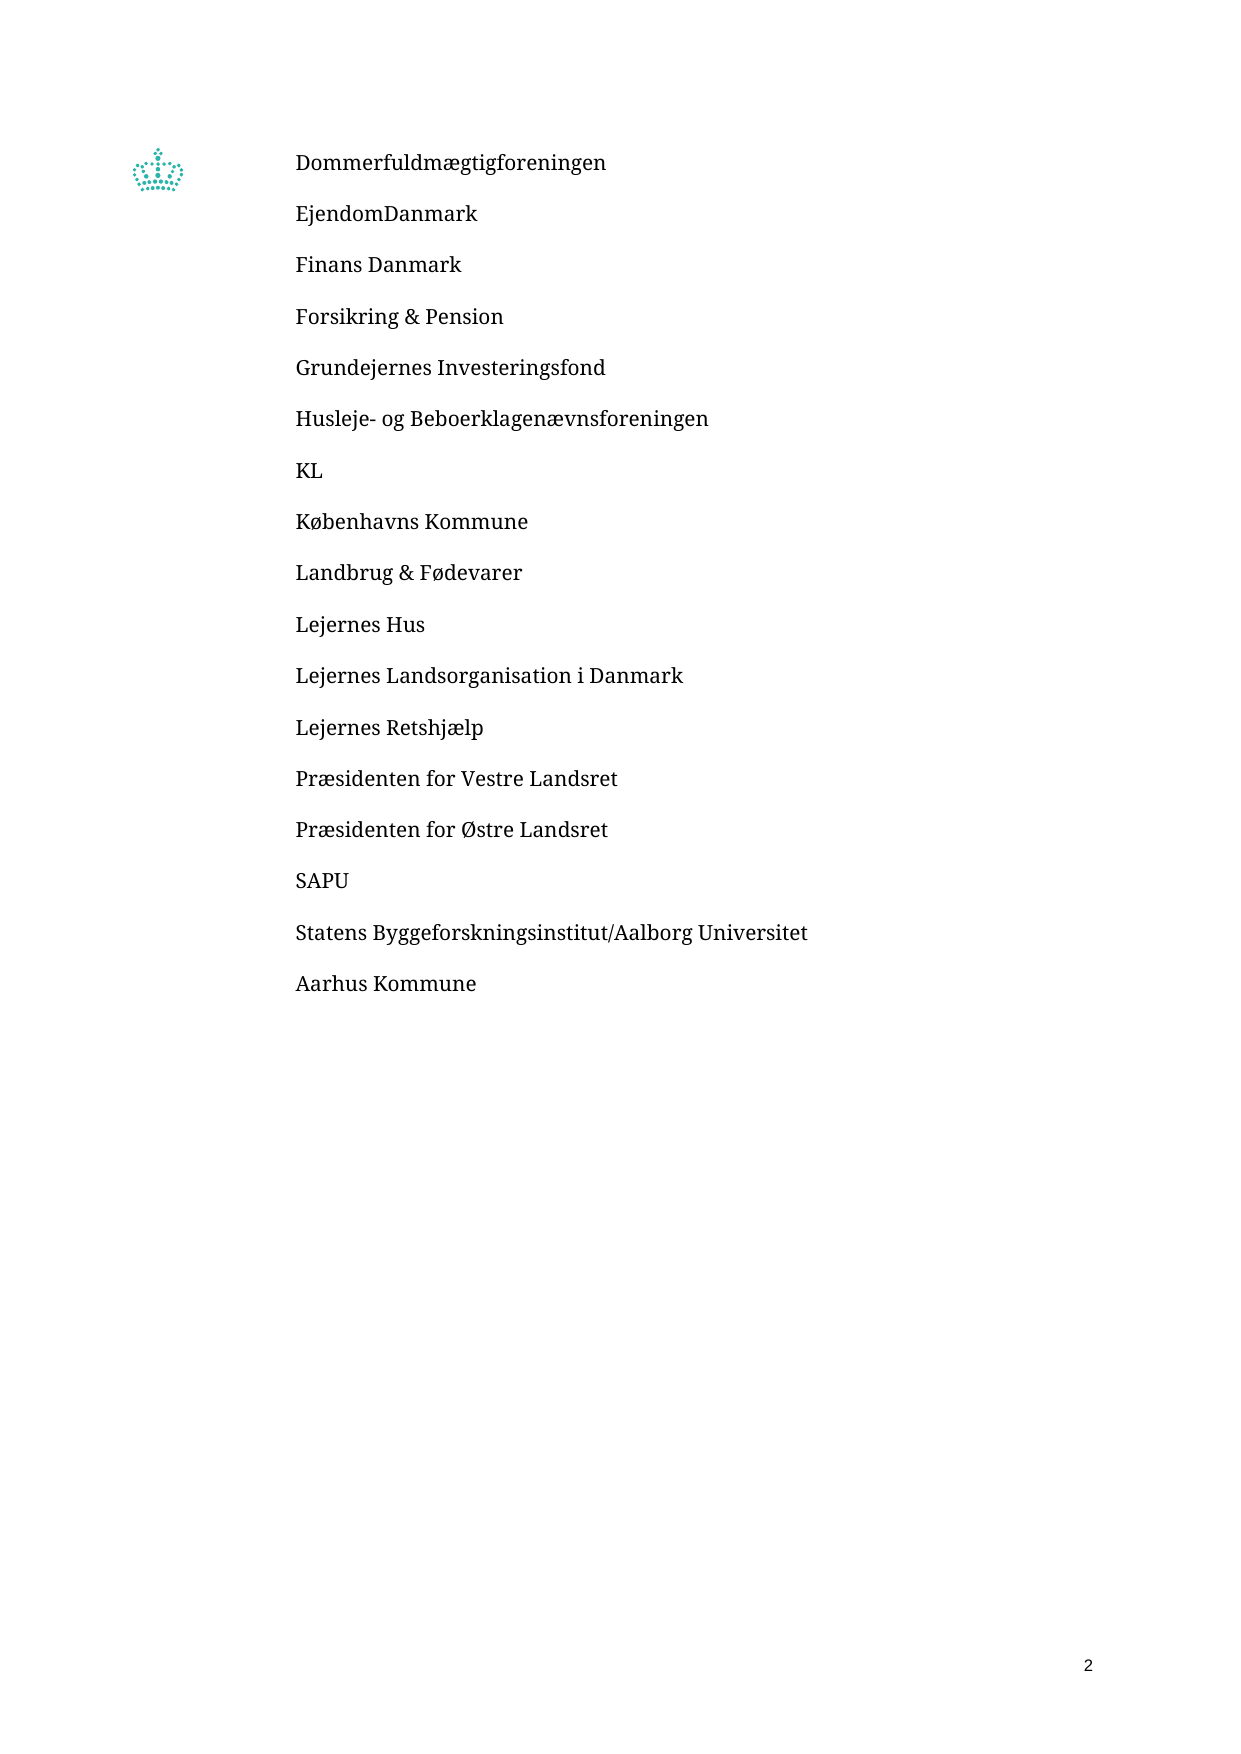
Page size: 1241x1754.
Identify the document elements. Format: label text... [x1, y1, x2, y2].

text Lejernes Retshjælp [295, 713, 1092, 741]
text Præsidenten for Vestre Landsret [295, 764, 1092, 792]
text Landbrug & Fødevarer [295, 558, 1092, 587]
text Københavns Kommune [295, 507, 1092, 536]
text Aarhus Kommune [295, 969, 1092, 998]
text SAPU [295, 867, 1092, 895]
text Præsidenten for Østre Landsret [295, 815, 1092, 844]
text Forsikring & Pension [295, 302, 1092, 330]
text EjendomDanmark [295, 199, 1092, 227]
text Grundejernes Investeringsfond [295, 353, 1092, 382]
text Dommerfuldmægtigforeningen [295, 148, 1092, 176]
text KL [295, 456, 1092, 484]
text Lejernes Landsorganisation i Danmark [295, 661, 1092, 690]
text Lejernes Hus [295, 610, 1092, 638]
text Finans Danmark [295, 250, 1092, 279]
text Statens Byggeforskningsinstitut/Aalborg Universitet [295, 918, 1092, 946]
text Husleje- og Beboerklagenævnsforeningen [295, 404, 1092, 433]
